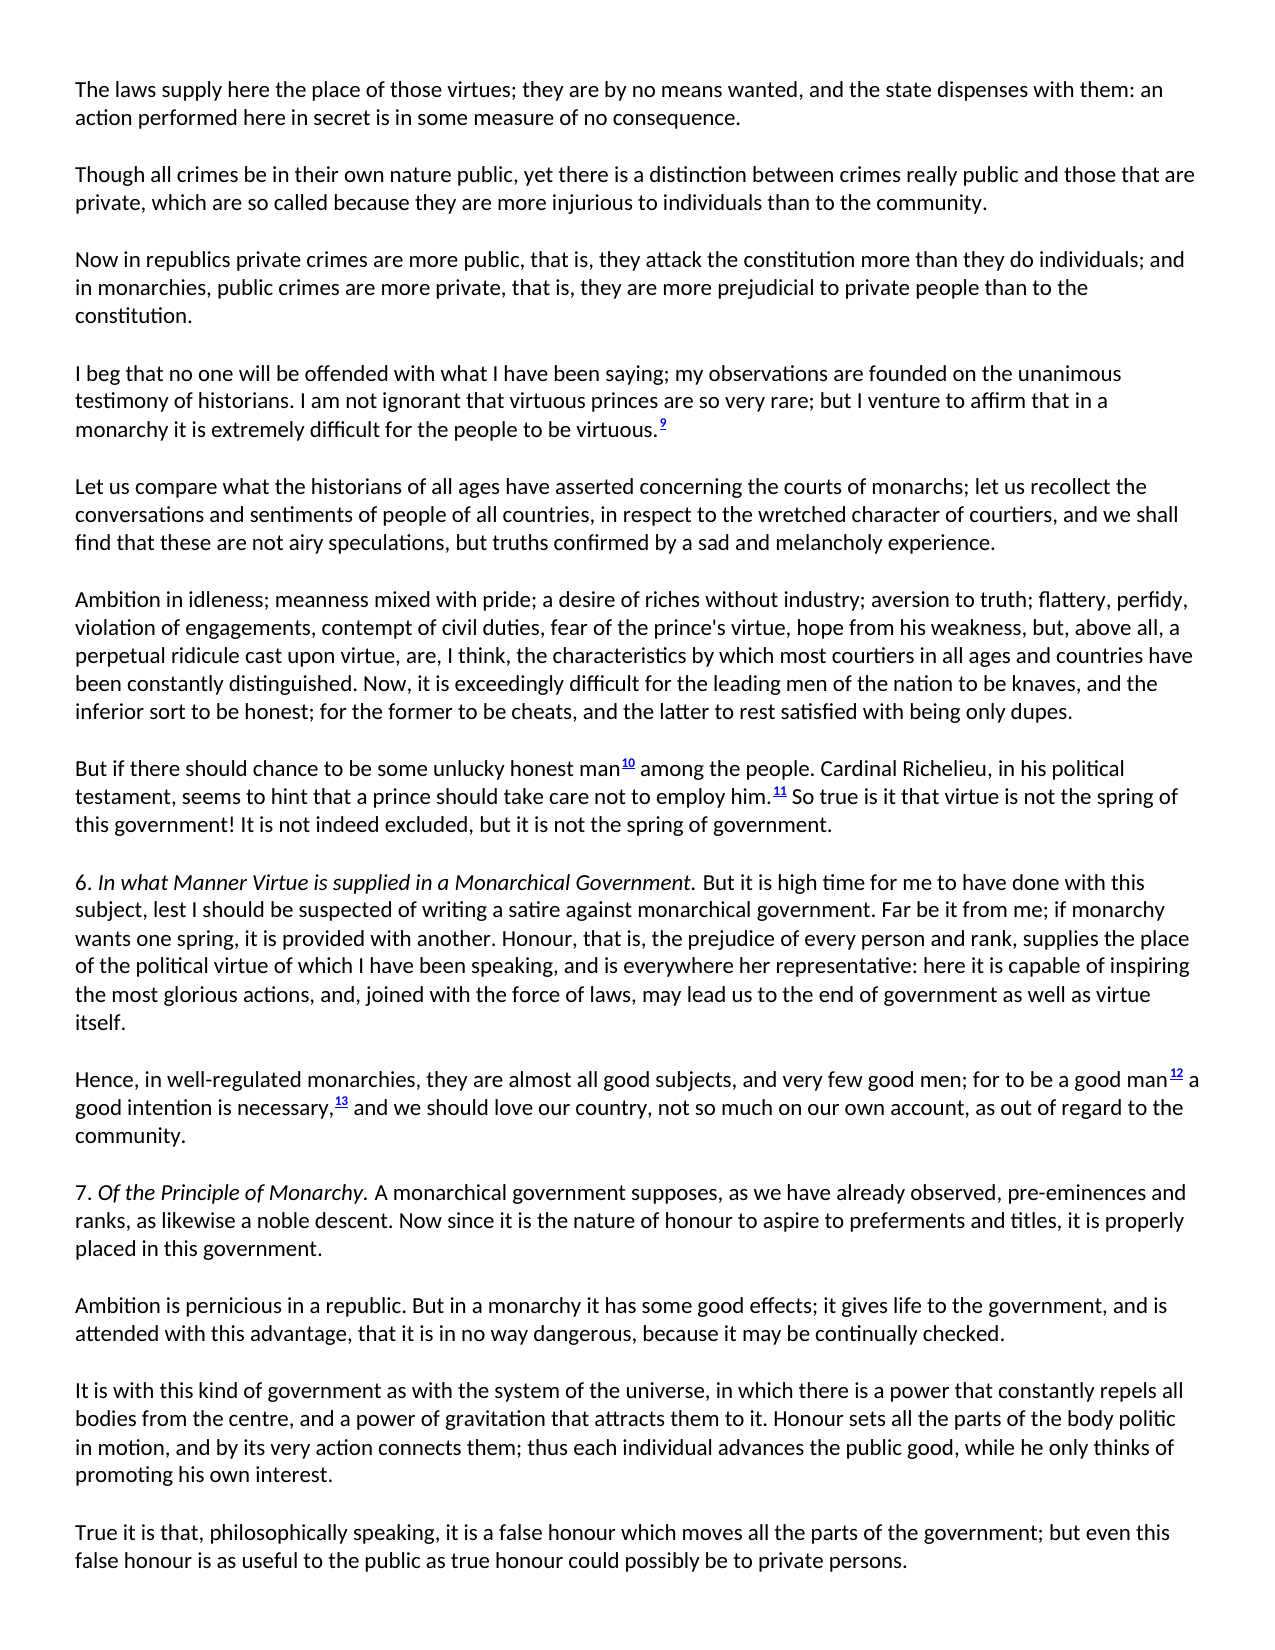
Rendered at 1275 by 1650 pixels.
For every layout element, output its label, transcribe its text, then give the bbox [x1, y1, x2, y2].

text 7. Of the Principle of Monarchy. A monarchical government supposes, as we have already observed, pre-eminences and ranks, as likewise a noble descent. Now since it is the nature of honour to aspire to preferments and titles, it is properly placed in this government. [75, 1178, 1200, 1262]
text True it is that, philosophically speaking, it is a false honour which moves all the parts of the government; but even this false honour is as useful to the public as true honour could possibly be to private persons. [75, 1518, 1200, 1574]
text But if there should chance to be some unlucky honest man10 among the people. Cardinal Richelieu, in his political testament, seems to hint that a prince should take care not to employ him.11 So true is it that virtue is not the spring of this government! It is not indeed excluded, but it is not the spring of government. [75, 754, 1200, 838]
text Hence, in well-regulated monarchies, they are almost all good subjects, and very few good men; for to be a good man12 a good intention is necessary,13 and we should love our country, not so much on our own account, as out of regard to the community. [75, 1065, 1200, 1149]
text Ambition is pernicious in a republic. But in a monarchy it has some good effects; it gives life to the government, and is attended with this advantage, that it is in no way dangerous, because it may be continually checked. [75, 1291, 1200, 1347]
text I beg that no one will be offended with what I have been saying; my observations are founded on the unanimous testimony of historians. I am not ignorant that virtuous princes are so very rare; but I venture to affirm that in a monarchy it is extremely difficult for the people to be virtuous.9 [75, 359, 1200, 443]
text Though all crimes be in their own nature public, yet there is a distinction between crimes really public and those that are private, which are so called because they are more injurious to individuals than to the community. [75, 160, 1200, 216]
text The laws supply here the place of those virtues; they are by no means wanted, and the state dispenses with them: an action performed here in secret is in some measure of no consequence. [75, 75, 1200, 131]
text 6. In what Manner Virtue is supplied in a Monarchical Government. But it is high time for me to have done with this subject, lest I should be suspected of writing a satire against monarchical government. Far be it from me; if monarchy wants one spring, it is provided with another. Honour, that is, the prejudice of every person and rank, supplies the place of the political virtue of which I have been speaking, and is everywhere her representative: here it is capable of inspiring the most glorious actions, and, joined with the force of laws, may lead us to the end of government as well as virtue itself. [75, 868, 1200, 1036]
text Let us compare what the historians of all ages have asserted concerning the courts of monarchs; let us recollect the conversations and sentiments of people of all countries, in respect to the wretched character of courtiers, and we shall find that these are not airy speculations, but truths confirmed by a sad and melancholy experience. [75, 472, 1200, 556]
text Now in republics private crimes are more public, that is, they attack the constitution more than they do individuals; and in monarchies, public crimes are more private, that is, they are more prejudicial to private people than to the constitution. [75, 245, 1200, 329]
text Ambition in idleness; meanness mixed with pride; a desire of riches without industry; aversion to truth; flattery, perfidy, violation of engagements, contempt of civil duties, fear of the prince's virtue, hope from his weakness, but, above all, a perpetual ridicule cast upon virtue, are, I think, the characteristics by which most courtiers in all ages and countries have been constantly distinguished. Now, it is exceedingly difficult for the leading men of the nation to be knaves, and the inferior sort to be honest; for the former to be cheats, and the latter to rest satisfied with being only dupes. [75, 585, 1200, 725]
text It is with this kind of government as with the system of the universe, in which there is a power that constantly repels all bodies from the centre, and a power of gravitation that attracts them to it. Honour sets all the parts of the body politic in motion, and by its very action connects them; thus each individual advances the public good, while he only thinks of promoting his own interest. [75, 1377, 1200, 1489]
